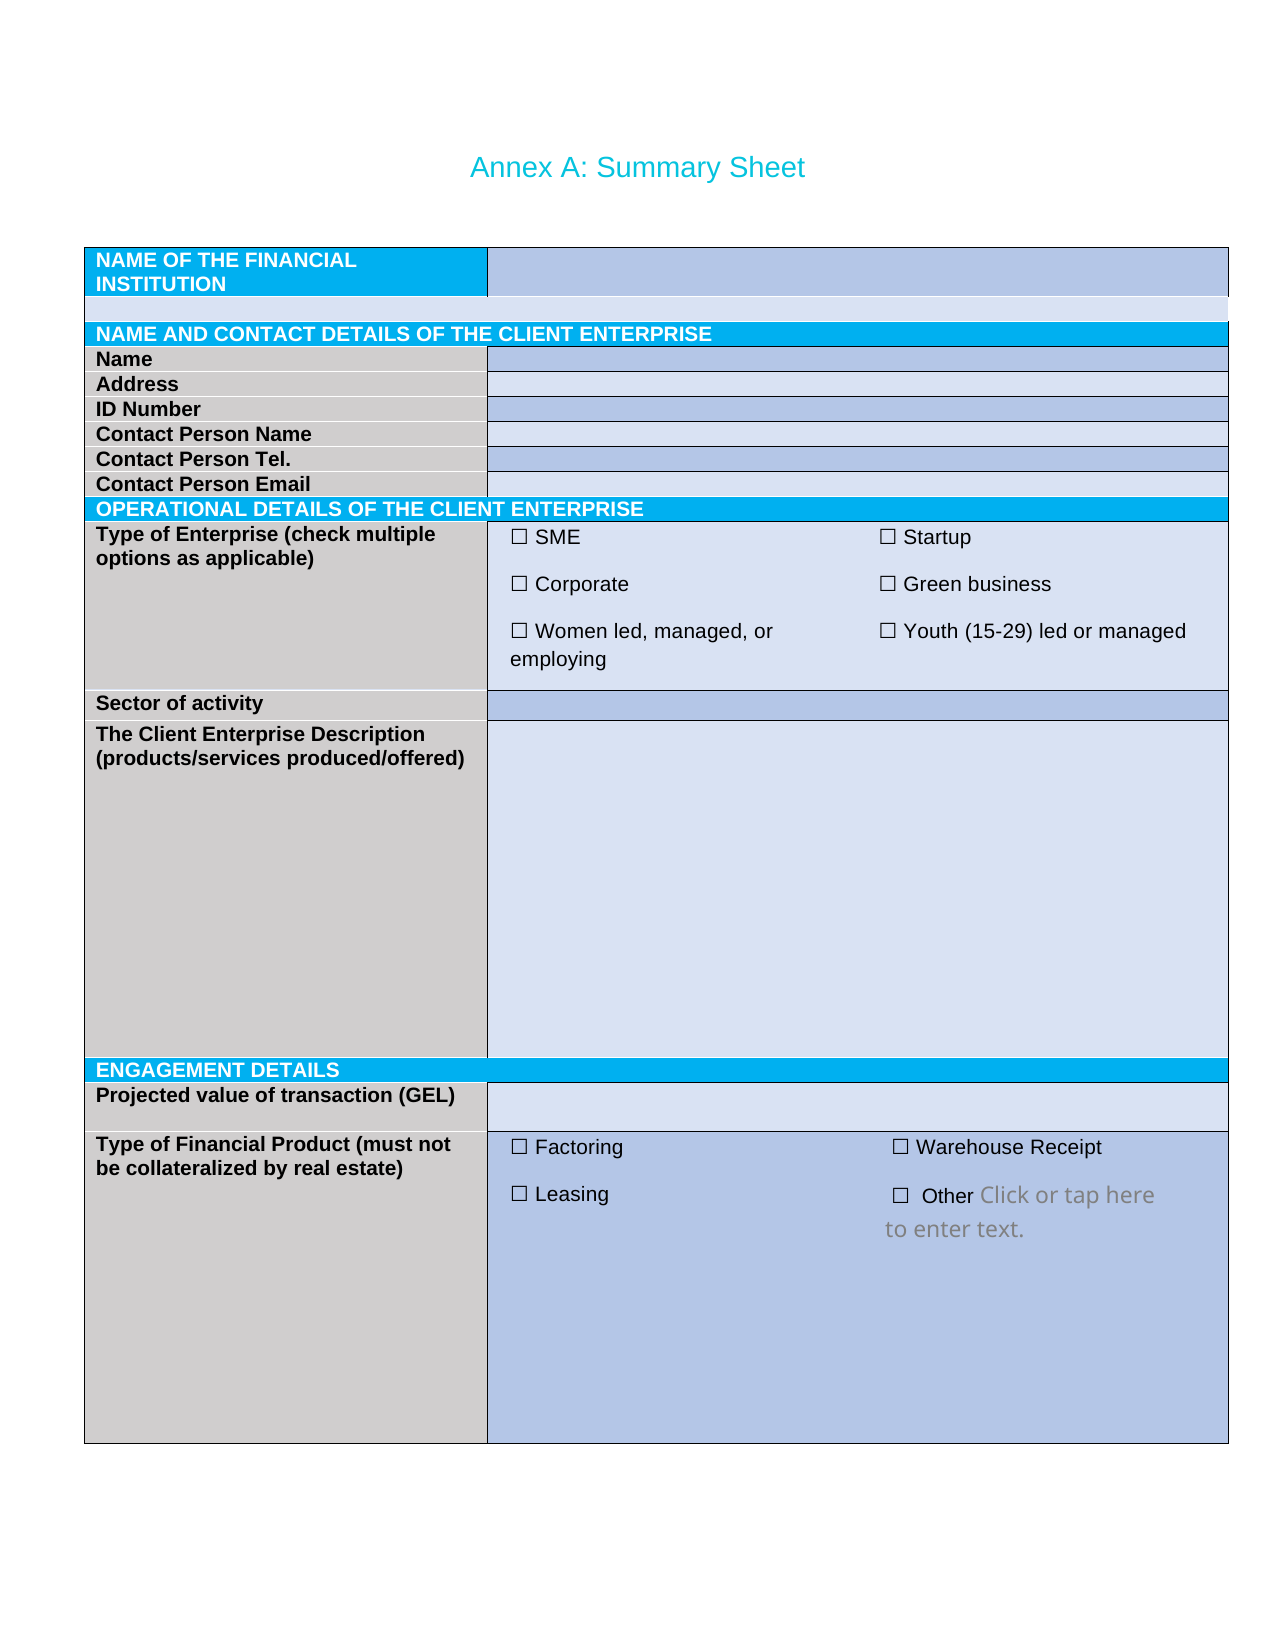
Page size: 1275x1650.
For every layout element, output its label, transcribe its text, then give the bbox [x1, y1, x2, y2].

table_cell [488, 347, 1228, 371]
table_cell Contact Person Name [85, 422, 487, 446]
table_cell [488, 721, 1228, 1057]
table_cell ENGAGEMENT DETAILS [85, 1058, 1228, 1082]
table_cell Name [85, 347, 487, 371]
table_cell [488, 1083, 1228, 1131]
text Annex A: Summary Sheet [150, 150, 1125, 183]
table_cell [488, 472, 1228, 496]
table_cell The Client Enterprise Description (products/services produced/offered) [85, 721, 487, 1057]
table_cell Type of Enterprise (check multiple options as applicable) [85, 522, 487, 689]
table_cell Address [85, 372, 487, 396]
table_cell [85, 297, 1228, 321]
table_cell Projected value of transaction (GEL) [85, 1083, 487, 1131]
table_cell Contact Person Tel. [85, 447, 487, 471]
table_header NAME OF THE FINANCIAL INSTITUTION [85, 248, 487, 296]
table_cell [488, 397, 1228, 421]
table_header [488, 248, 1228, 296]
table_cell [488, 691, 1228, 720]
table_cell Contact Person Email [85, 472, 487, 496]
table_cell [488, 372, 1228, 396]
table_cell Type of Financial Product (must not be collateralized by real estate) [85, 1132, 487, 1443]
table_cell [488, 447, 1228, 471]
table_cell NAME AND CONTACT DETAILS OF THE CLIENT ENTERPRISE [85, 322, 1228, 346]
table_cell [488, 522, 1228, 689]
table_cell ID Number [85, 397, 487, 421]
table_cell [488, 1132, 1228, 1443]
table_cell Sector of activity [85, 691, 487, 720]
table_cell [488, 422, 1228, 446]
table_cell OPERATIONAL DETAILS OF THE CLIENT ENTERPRISE [85, 497, 1228, 521]
